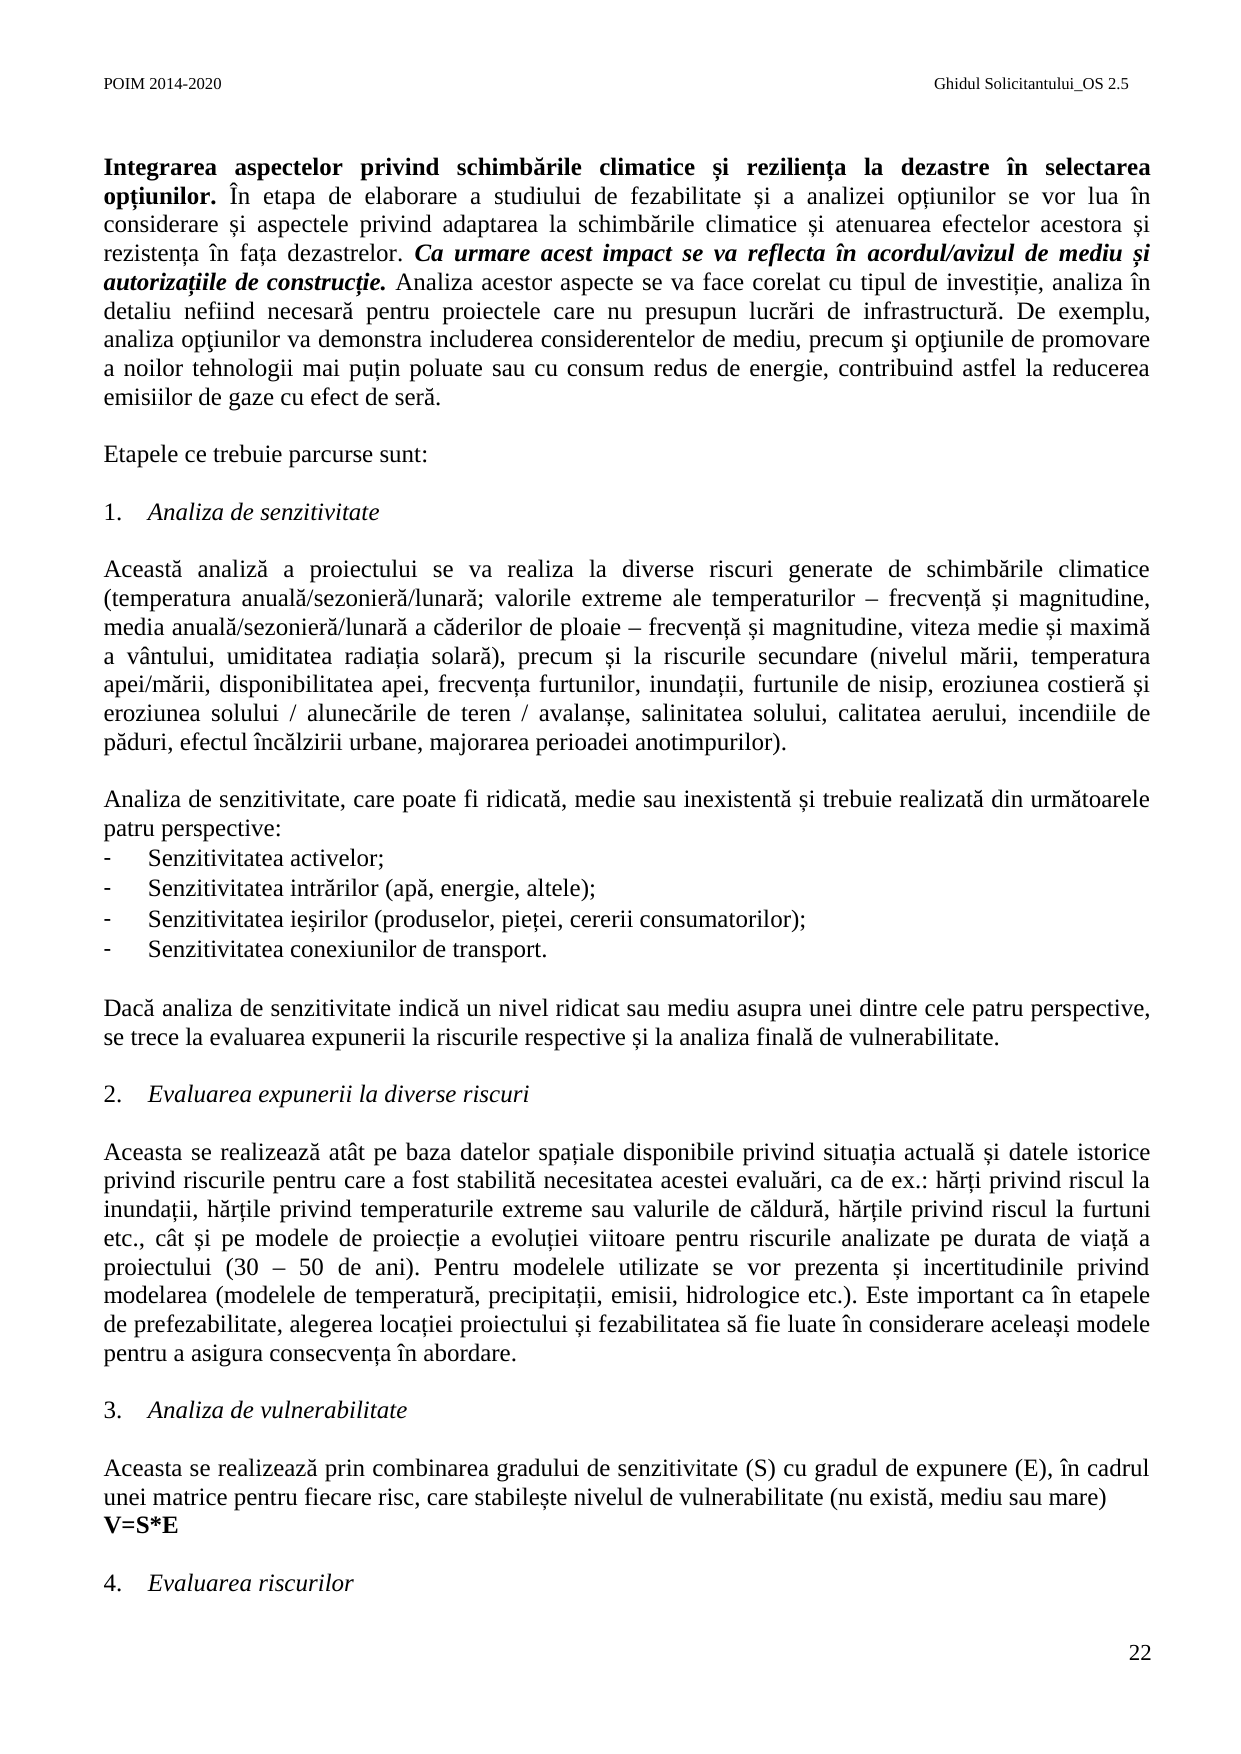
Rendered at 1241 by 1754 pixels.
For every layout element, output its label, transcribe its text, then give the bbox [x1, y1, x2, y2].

text Aceasta se realizează prin combinarea gradului de senzitivitate (S) cu gradul de expunere (E), în cadrul unei matrice pentru fiecare risc, care stabilește nivelul de vulnerabilitate (nu există, mediu sau mare) [103, 1453, 1152, 1510]
text Analiza de senzitivitate, care poate fi ridicată, medie sau inexistentă și trebuie realizată din următoarele patru perspective: [103, 784, 1152, 842]
text Această analiză a proiectului se va realiza la diverse riscuri generate de schimbările climatice (temperatura anuală/sezonieră/lunară; valorile extreme ale temperaturilor – frecvență și magnitudine, media anuală/sezonieră/lunară a căderilor de ploaie – frecvență și magnitudine, viteza medie și maximă a vântului, umiditatea radiația solară), precum și la riscurile secundare (nivelul mării, temperatura apei/mării, disponibilitatea apei, frecvența furtunilor, inundații, furtunile de nisip, eroziunea costieră și eroziunea solului / alunecările de teren / avalanșe, salinitatea solului, calitatea aerului, incendiile de păduri, efectul încălzirii urbane, majorarea perioadei anotimpurilor). [103, 554, 1152, 756]
list Senzitivitatea ieșirilor (produselor, pieței, cererii consumatorilor); [103, 903, 1152, 934]
text Aceasta se realizează atât pe baza datelor spațiale disponibile privind situația actuală și datele istorice privind riscurile pentru care a fost stabilită necesitatea acestei evaluări, ca de ex.: hărți privind riscul la inundații, hărțile privind temperaturile extreme sau valurile de căldură, hărțile privind riscul la furtuni etc., cât și pe modele de proiecție a evoluției viitoare pentru riscurile analizate pe durata de viață a proiectului (30 – 50 de ani). Pentru modelele utilizate se vor prezenta și incertitudinile privind modelarea (modelele de temperatură, precipitații, emisii, hidrologice etc.). Este important ca în etapele de prefezabilitate, alegerea locației proiectului și fezabilitatea să fie luate în considerare aceleași modele pentru a asigura consecvența în abordare. [103, 1137, 1152, 1367]
list Integrarea aspectelor privind schimbările climatice și reziliența la dezastre în selectarea opțiunilor. În etapa de elaborare a studiului de fezabilitate și a analizei opțiunilor se vor lua în considerare și aspectele privind adaptarea la schimbările climatice și atenuarea efectelor acestora și rezistența în fața dezastrelor. Ca urmare acest impact se va reflecta în acordul/avizul de mediu și autorizațiile de construcție. Analiza acestor aspecte se va face corelat cu tipul de investiție, analiza în detaliu nefiind necesară pentru proiectele care nu presupun lucrări de infrastructură. De exemplu, analiza opţiunilor va demonstra includerea considerentelor de mediu, precum şi opţiunile de promovare a noilor tehnologii mai puțin poluate sau cu consum redus de energie, contribuind astfel la reducerea emisiilor de gaze cu efect de seră. [103, 152, 1152, 411]
list Analiza de vulnerabilitate [103, 1395, 1152, 1424]
text Etapele ce trebuie parcurse sunt: [103, 439, 1152, 468]
text Dacă analiza de senzitivitate indică un nivel ridicat sau mediu asupra unei dintre cele patru perspective, se trece la evaluarea expunerii la riscurile respective și la analiza finală de vulnerabilitate. [103, 993, 1152, 1050]
list Analiza de senzitivitate [103, 497, 1152, 526]
list Evaluarea riscurilor [103, 1568, 1152, 1597]
list Senzitivitatea conexiunilor de transport. [103, 934, 1152, 964]
text V=S*E [103, 1510, 1152, 1539]
list Senzitivitatea intrărilor (apă, energie, altele); [103, 873, 1152, 903]
list Evaluarea expunerii la diverse riscuri [103, 1079, 1152, 1108]
list Senzitivitatea activelor; [103, 842, 1152, 873]
